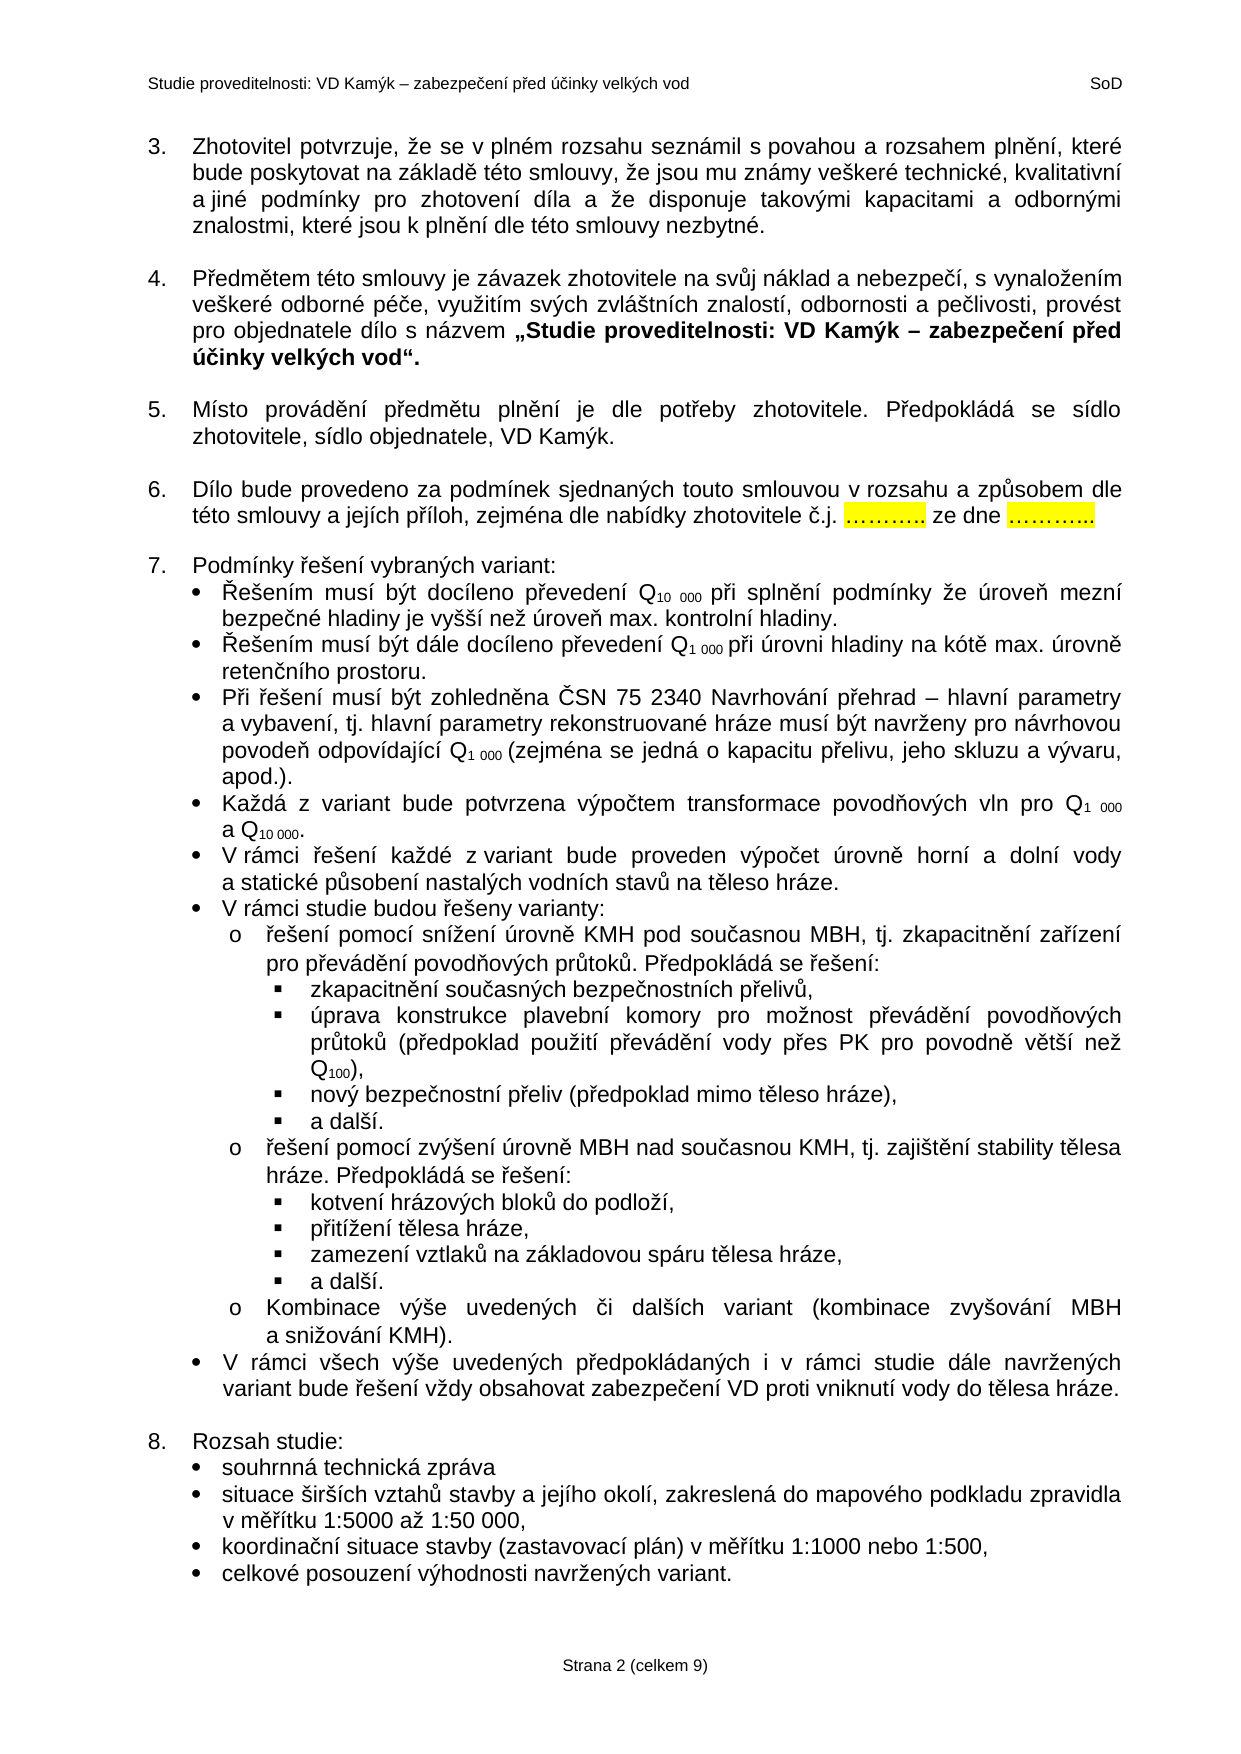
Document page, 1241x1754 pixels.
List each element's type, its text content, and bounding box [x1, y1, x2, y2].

list koordinační situace stavby (zastavovací plán) v měřítku 1:1000 nebo 1:500, [192, 1533, 1122, 1560]
list V rámci všech výše uvedených předpokládaných i v rámci studie dále navržených variant bude řešení vždy obsahovat zabezpečení VD proti vniknutí vody do tělesa hráze. [192, 1349, 1122, 1402]
list úprava konstrukce plavební komory pro možnost převádění povodňových průtoků (předpoklad použití převádění vody přes PK pro povodně větší než Q100), [273, 1002, 1122, 1081]
list a další. [273, 1268, 1122, 1294]
list Předmětem této smlouvy je závazek zhotovitele na svůj náklad a nebezpečí, s vynaložením veškeré odborné péče, využitím svých zvláštních znalostí, odbornosti a pečlivosti, provést pro objednatele dílo s názvem „Studie proveditelnosti: VD Kamýk – zabezpečení před účinky velkých vod“. [148, 265, 1122, 370]
list Řešením musí být docíleno převedení Q10 000 při splnění podmínky že úroveň mezní bezpečné hladiny je vyšší než úroveň max. kontrolní hladiny. [192, 579, 1122, 631]
list nový bezpečnostní přeliv (předpoklad mimo těleso hráze), [273, 1081, 1122, 1108]
list celkové posouzení výhodnosti navržených variant. [192, 1560, 1122, 1586]
list Každá z variant bude potvrzena výpočtem transformace povodňových vln pro Q1 000 a Q10 000. [192, 789, 1122, 842]
list zamezení vztlaků na základovou spáru tělesa hráze, [273, 1241, 1122, 1268]
list zkapacitnění současných bezpečnostních přelivů, [273, 976, 1122, 1002]
list Zhotovitel potvrzuje, že se v plném rozsahu seznámil s povahou a rozsahem plnění, které bude poskytovat na základě této smlouvy, že jsou mu známy veškeré technické, kvalitativní a jiné podmínky pro zhotovení díla a že disponuje takovými kapacitami a odbornými znalostmi, které jsou k plnění dle této smlouvy nezbytné. [148, 133, 1122, 238]
list Rozsah studie: [148, 1428, 1122, 1454]
list Při řešení musí být zohledněna ČSN 75 2340 Navrhování přehrad – hlavní parametry a vybavení, tj. hlavní parametry rekonstruované hráze musí být navrženy pro návrhovou povodeň odpovídající Q1 000 (zejména se jedná o kapacitu přelivu, jeho skluzu a vývaru, apod.). [192, 684, 1122, 789]
list Podmínky řešení vybraných variant: [148, 552, 1122, 579]
list řešení pomocí zvýšení úrovně MBH nad současnou KMH, tj. zajištění stability tělesa hráze. Předpokládá se řešení: [228, 1134, 1122, 1189]
list Řešením musí být dále docíleno převedení Q1 000 při úrovni hladiny na kótě max. úrovně retenčního prostoru. [192, 631, 1122, 684]
list Kombinace výše uvedených či dalších variant (kombinace zvyšování MBH a snižování KMH). [228, 1294, 1122, 1349]
list kotvení hrázových bloků do podloží, [273, 1189, 1122, 1215]
list V rámci studie budou řešeny varianty: [192, 895, 1122, 921]
list Dílo bude provedeno za podmínek sjednaných touto smlouvou v rozsahu a způsobem dle této smlouvy a jejích příloh, zejména dle nabídky zhotovitele č.j. ……….. ze dne ………... [148, 476, 1122, 528]
list souhrnná technická zpráva [192, 1454, 1122, 1481]
list V rámci řešení každé z variant bude proveden výpočet úrovně horní a dolní vody a statické působení nastalých vodních stavů na těleso hráze. [192, 842, 1122, 895]
list řešení pomocí snížení úrovně KMH pod současnou MBH, tj. zkapacitnění zařízení pro převádění povodňových průtoků. Předpokládá se řešení: [228, 921, 1122, 976]
list Místo provádění předmětu plnění je dle potřeby zhotovitele. Předpokládá se sídlo zhotovitele, sídlo objednatele, VD Kamýk. [148, 396, 1122, 449]
list situace širších vztahů stavby a jejího okolí, zakreslená do mapového podkladu zpravidla v měřítku 1:5000 až 1:50 000, [192, 1481, 1122, 1533]
list přitížení tělesa hráze, [273, 1215, 1122, 1241]
list a další. [273, 1108, 1122, 1134]
